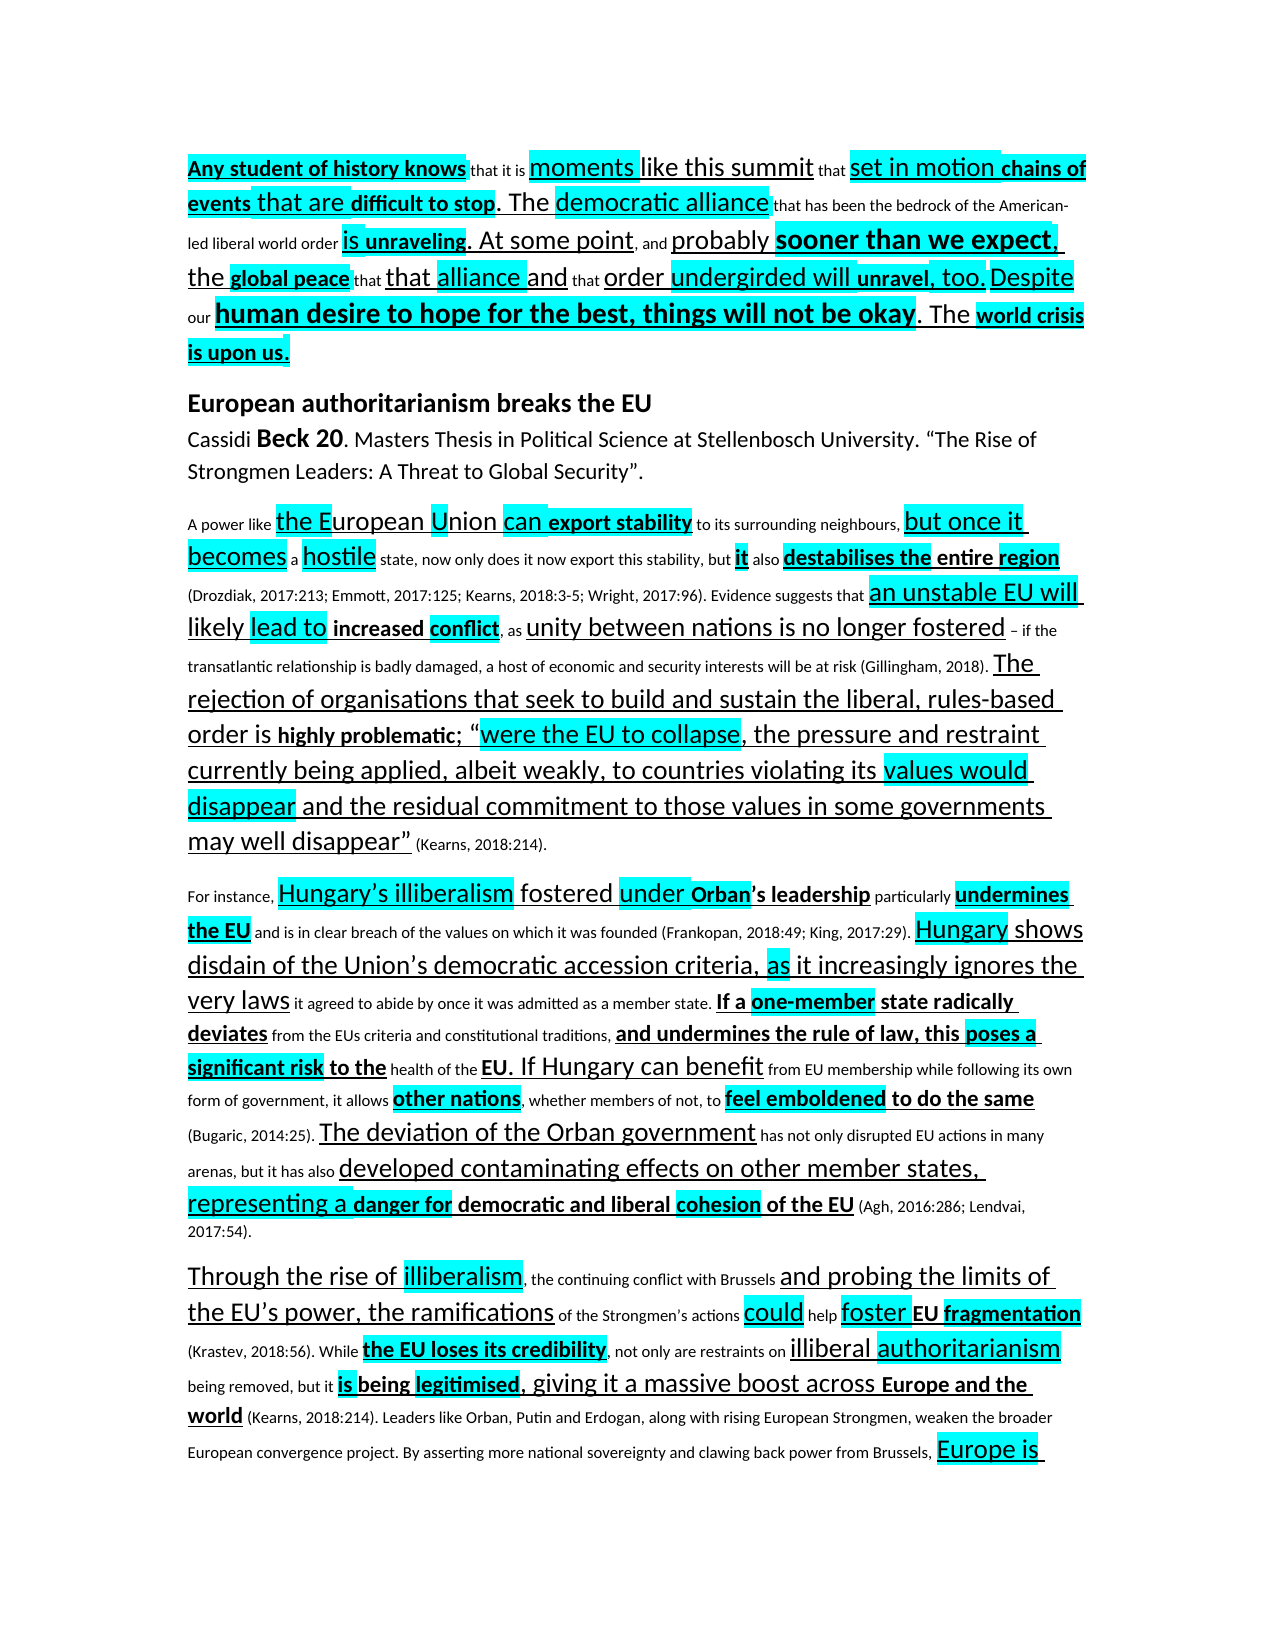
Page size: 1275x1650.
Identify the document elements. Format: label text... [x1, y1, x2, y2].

text A power like the European Union can export stability to its surrounding neighbours, but once it becomes a hostile state, now only does it now export this stability, but it also destabilises the entire region (Drozdiak, 2017:213; Emmott, 2017:125; Kearns, 2018:3-5; Wright, 2017:96). Evidence suggests that an unstable EU will likely lead to increased conflict, as unity between nations is no longer fostered – if the transatlantic relationship is badly damaged, a host of economic and security interests will be at risk (Gillingham, 2018). The rejection of organisations that seek to build and sustain the liberal, rules-based order is highly problematic; “were the EU to collapse, the pressure and restraint currently being applied, albeit weakly, to countries violating its values would disappear and the residual commitment to those values in some governments may well disappear” (Kearns, 2018:214). [187, 504, 1087, 857]
subtitle European authoritarianism breaks the EU [187, 386, 1087, 419]
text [187, 1259, 1087, 1465]
text Cassidi Beck 20. Masters Thesis in Political Science at Stellenbosch University. “The Rise of Strongmen Leaders: A Threat to Global Security”. [187, 422, 1087, 485]
text Any student of history knows that it is moments like this summit that set in motion chains of events that are difficult to stop. The democratic alliance that has been the bedrock of the American-led liberal world order is unraveling. At some point, and probably sooner than we expect, the global peace that that alliance and that order undergirded will unravel, too. Despite our human desire to hope for the best, things will not be okay. The world crisis is upon us. [187, 150, 1087, 367]
text For instance, Hungary’s illiberalism fostered under Orban’s leadership particularly undermines the EU and is in clear breach of the values on which it was founded (Frankopan, 2018:49; King, 2017:29). Hungary shows disdain of the Union’s democratic accession criteria, as it increasingly ignores the very laws it agreed to abide by once it was admitted as a member state. If a one-member state radically deviates from the EUs criteria and constitutional traditions, and undermines the rule of law, this poses a significant risk to the health of the EU. If Hungary can benefit from EU membership while following its own form of government, it allows other nations, whether members of not, to feel emboldened to do the same (Bugaric, 2014:25). The deviation of the Orban government has not only disrupted EU actions in many arenas, but it has also developed contaminating effects on other member states, representing a danger for democratic and liberal cohesion of the EU (Agh, 2016:286; Lendvai, 2017:54). [187, 877, 1087, 1241]
